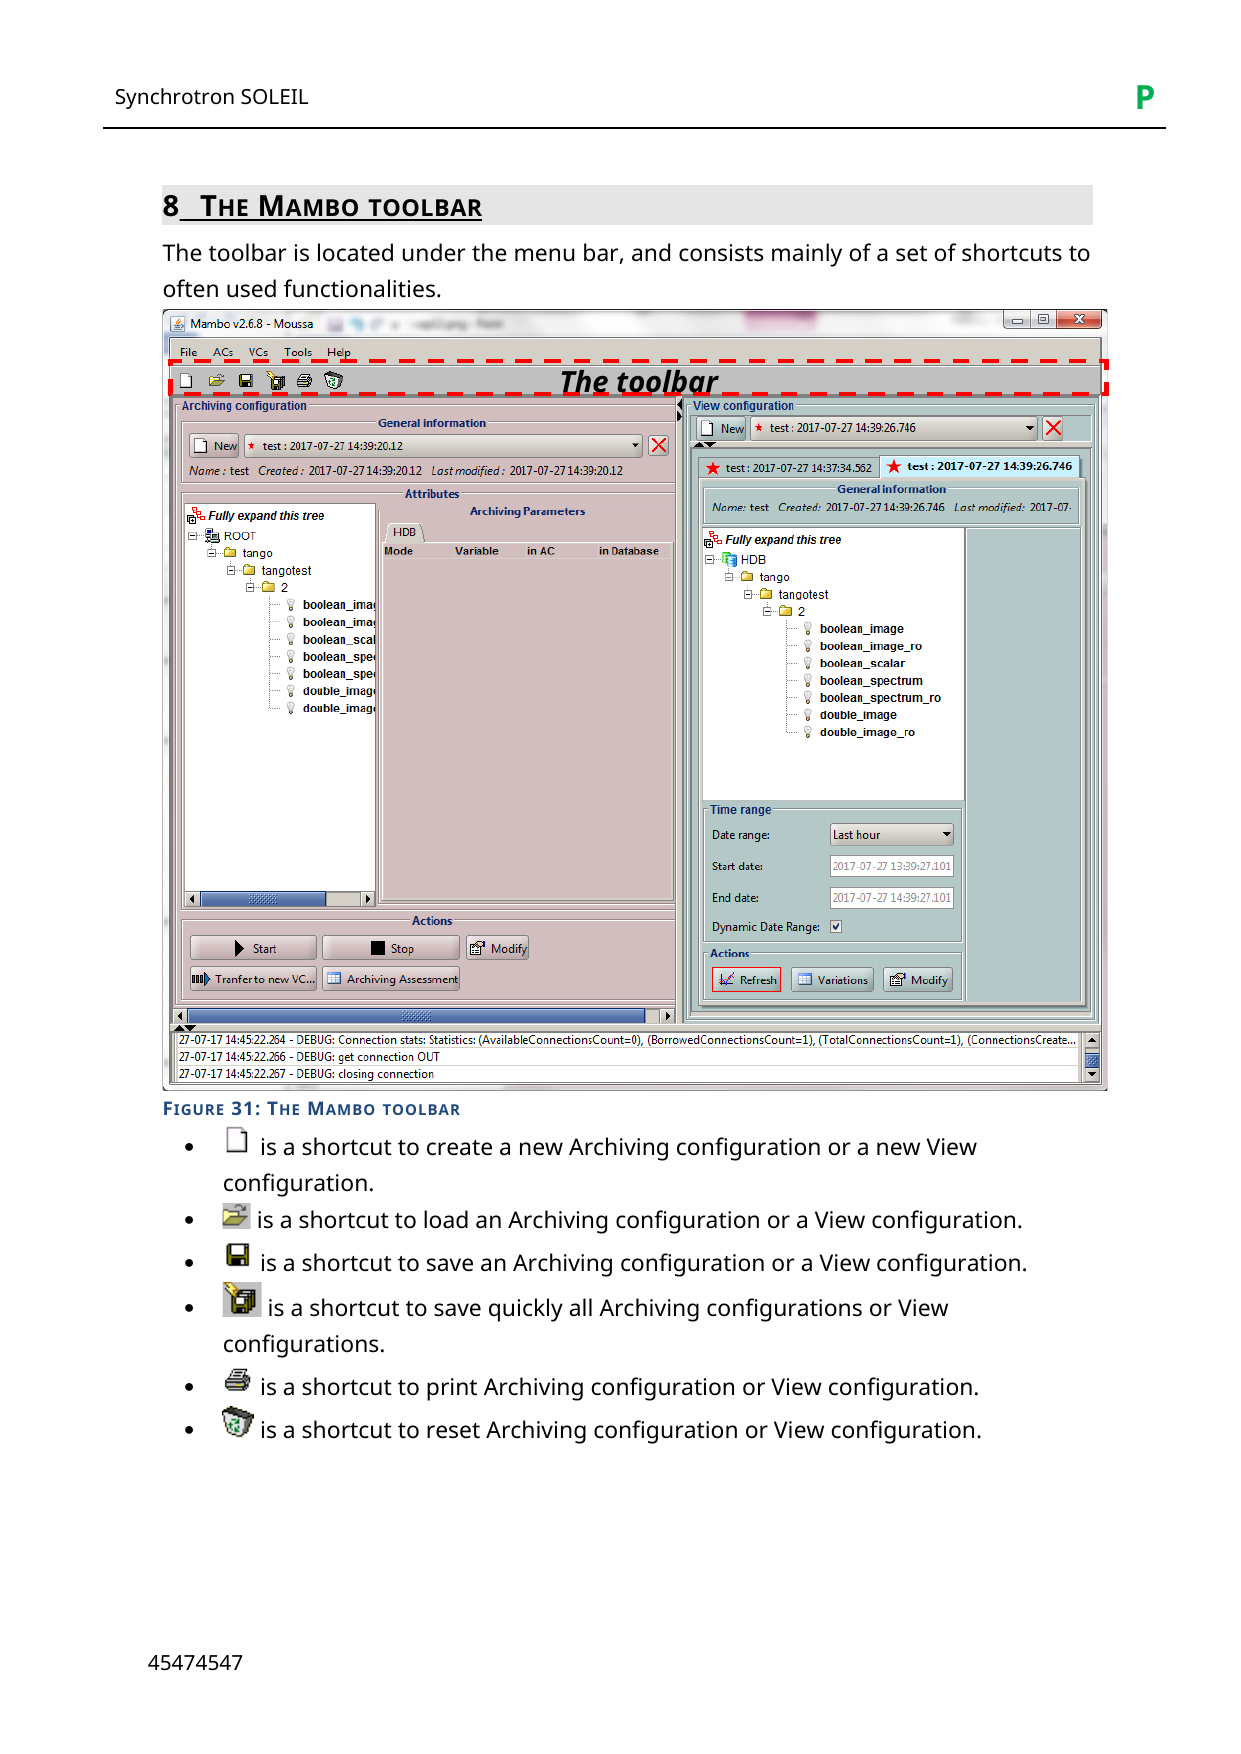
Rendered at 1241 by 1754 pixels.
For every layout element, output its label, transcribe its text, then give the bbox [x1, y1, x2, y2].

picture [162, 309, 1108, 1091]
picture [222, 1406, 254, 1439]
list is a shortcut to reset Archiving configuration or View configuration. [185, 1407, 1093, 1445]
picture [222, 1203, 251, 1229]
picture [222, 1239, 254, 1271]
list is a shortcut to create a new Archiving configuration or a new View configuration. [185, 1124, 1093, 1198]
text The toolbar is located under the menu bar, and consists mainly of a set of shortcuts to often used functionalities. [162, 237, 1093, 304]
list is a shortcut to save an Archiving configuration or a View configuration. [185, 1240, 1093, 1278]
subtitle The Mambo toolbar [162, 185, 1093, 225]
text Figure 31: The Mambo toolbar [148, 1095, 1093, 1121]
picture [222, 1282, 262, 1317]
list is a shortcut to print Archiving configuration or View configuration. [185, 1364, 1093, 1402]
list is a shortcut to load an Archiving configuration or a View configuration. [185, 1203, 1093, 1235]
picture [222, 1364, 254, 1396]
picture [222, 1124, 254, 1156]
list is a shortcut to save quickly all Archiving configurations or View configurations. [185, 1282, 1093, 1359]
